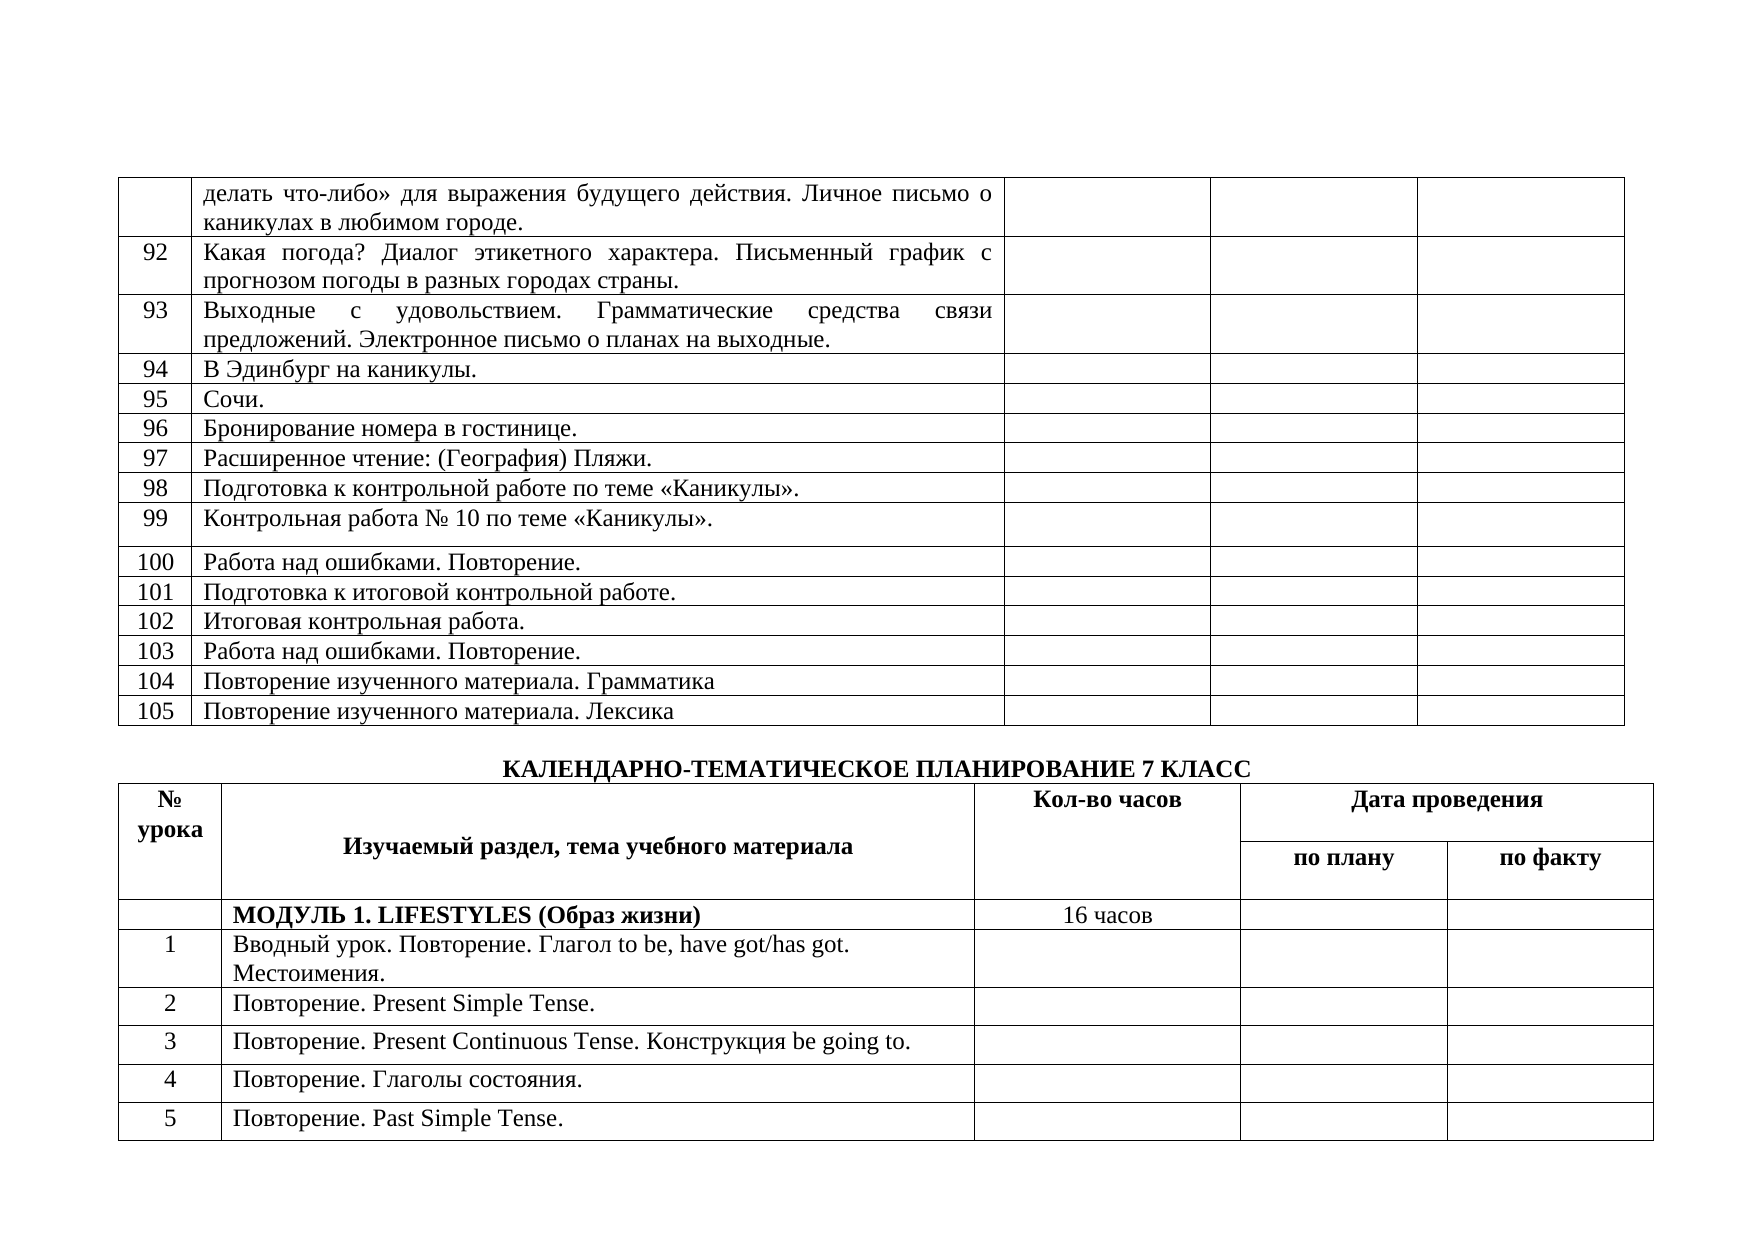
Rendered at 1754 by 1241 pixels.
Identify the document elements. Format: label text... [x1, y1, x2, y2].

table_cell [1005, 577, 1210, 605]
table_cell 2 [119, 988, 221, 1025]
table_cell 99 [119, 503, 191, 546]
table_cell [1448, 1103, 1653, 1140]
table_cell Итоговая контрольная работа. [192, 606, 1004, 635]
table_cell [119, 900, 221, 928]
table_header Дата проведения [1241, 784, 1653, 841]
table_cell [1241, 1026, 1447, 1063]
table_cell Работа над ошибками. Повторение. [192, 547, 1004, 576]
table_cell 94 [119, 354, 191, 383]
table_cell Повторение. Глаголы состояния. [222, 1065, 974, 1102]
table_cell [1418, 414, 1624, 442]
table_cell [1211, 547, 1417, 576]
table_cell 101 [119, 577, 191, 605]
table_cell Повторение изученного материала. Грамматика [192, 666, 1004, 695]
table_cell [1418, 384, 1624, 412]
table_cell [975, 1065, 1240, 1102]
table_cell [1005, 414, 1210, 442]
table_cell [1241, 930, 1447, 987]
table_cell 5 [119, 1103, 221, 1140]
table_cell [1418, 636, 1624, 665]
table_cell 98 [119, 473, 191, 502]
table_cell [1241, 900, 1447, 928]
table_cell [975, 988, 1240, 1025]
table_cell [1418, 237, 1624, 294]
table_cell Расширенное чтение: (География) Пляжи. [192, 443, 1004, 472]
table_cell Повторение изученного материала. Лексика [192, 696, 1004, 724]
table_cell [1448, 1065, 1653, 1102]
table_cell [1418, 696, 1624, 724]
table_cell Подготовка к итоговой контрольной работе. [192, 577, 1004, 605]
table_cell [1418, 547, 1624, 576]
table_cell 91 [119, 178, 191, 236]
table_cell [1005, 178, 1210, 236]
table_cell 96 [119, 414, 191, 442]
table_cell [1005, 443, 1210, 472]
table_cell [1211, 473, 1417, 502]
table_cell 102 [119, 606, 191, 635]
table_cell [1448, 900, 1653, 928]
table_cell [1005, 666, 1210, 695]
table_cell Повторение. Present Continuous Tense. Конструкция be going to. [222, 1026, 974, 1063]
table_cell 95 [119, 384, 191, 412]
table_header Кол-во часов [975, 784, 1240, 899]
table_cell [1005, 354, 1210, 383]
table_cell Контрольная работа № 10 по теме «Каникулы». [192, 503, 1004, 546]
table_cell 16 часов [975, 900, 1240, 928]
table_cell [1418, 606, 1624, 635]
table_cell Сочи. [192, 384, 1004, 412]
table_cell [1005, 547, 1210, 576]
table_cell [1418, 295, 1624, 353]
table_cell [1211, 666, 1417, 695]
table_cell 93 [119, 295, 191, 353]
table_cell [192, 178, 1004, 236]
table_cell 100 [119, 547, 191, 576]
table_header Изучаемый раздел, тема учебного материала [222, 784, 974, 899]
table_cell [1005, 384, 1210, 412]
table_cell [1418, 577, 1624, 605]
table_cell [1211, 696, 1417, 724]
table_cell 4 [119, 1065, 221, 1102]
table_cell [975, 1103, 1240, 1140]
table_cell [1211, 237, 1417, 294]
table_cell [1211, 178, 1417, 236]
table_cell 3 [119, 1026, 221, 1063]
table_cell [1211, 384, 1417, 412]
table_cell [1241, 1103, 1447, 1140]
table_cell [1241, 988, 1447, 1025]
table_cell [1418, 178, 1624, 236]
table_cell 1 [119, 930, 221, 987]
table_cell [1005, 636, 1210, 665]
table_cell Бронирование номера в гостинице. [192, 414, 1004, 442]
table_cell по факту [1448, 842, 1653, 899]
table_cell [1005, 696, 1210, 724]
table_cell [1211, 503, 1417, 546]
table_cell [1211, 354, 1417, 383]
text КАЛЕНДАРНО-ТЕМАТИЧЕСКОЕ ПЛАНИРОВАНИЕ 7 КЛАСС [118, 754, 1636, 783]
table_cell Подготовка к контрольной работе по теме «Каникулы». [192, 473, 1004, 502]
table_cell [1211, 414, 1417, 442]
table_cell [1005, 503, 1210, 546]
table_cell [975, 1026, 1240, 1063]
table_cell [1005, 473, 1210, 502]
table_cell 92 [119, 237, 191, 294]
table_cell Работа над ошибками. Повторение. [192, 636, 1004, 665]
table_cell [1211, 636, 1417, 665]
table_cell Повторение. Past Simple Tense. [222, 1103, 974, 1140]
table_cell [1211, 295, 1417, 353]
table_cell 97 [119, 443, 191, 472]
table_cell 104 [119, 666, 191, 695]
table_cell [1005, 237, 1210, 294]
table_cell Повторение. Present Simple Tense. [222, 988, 974, 1025]
table_cell [1418, 473, 1624, 502]
table_cell 103 [119, 636, 191, 665]
table_cell [1418, 503, 1624, 546]
table_cell [1448, 930, 1653, 987]
table_cell [1211, 606, 1417, 635]
table_header № урока [119, 784, 221, 899]
table_cell В Эдинбург на каникулы. [192, 354, 1004, 383]
table_cell Выходные с удовольствием. Грамматические средства связи предложений. Электронное письмо о планах на выходные. [192, 295, 1004, 353]
table_cell [1418, 354, 1624, 383]
table_cell МОДУЛЬ 1. LIFESTYLES (Образ жизни) [222, 900, 974, 928]
table_cell 105 [119, 696, 191, 724]
table_cell [1241, 1065, 1447, 1102]
table_cell [1211, 577, 1417, 605]
table_cell [1448, 1026, 1653, 1063]
table_cell [975, 930, 1240, 987]
table_cell [1005, 295, 1210, 353]
table_cell по плану [1241, 842, 1447, 899]
table_cell [1418, 666, 1624, 695]
table_cell Какая погода? Диалог этикетного характера. Письменный график с прогнозом погоды в разных городах страны. [192, 237, 1004, 294]
table_cell [1448, 988, 1653, 1025]
table_cell Вводный урок. Повторение. Глагол to be, have got/has got. Местоимения. [222, 930, 974, 987]
table_cell [1005, 606, 1210, 635]
table_cell [1211, 443, 1417, 472]
table_cell [1418, 443, 1624, 472]
